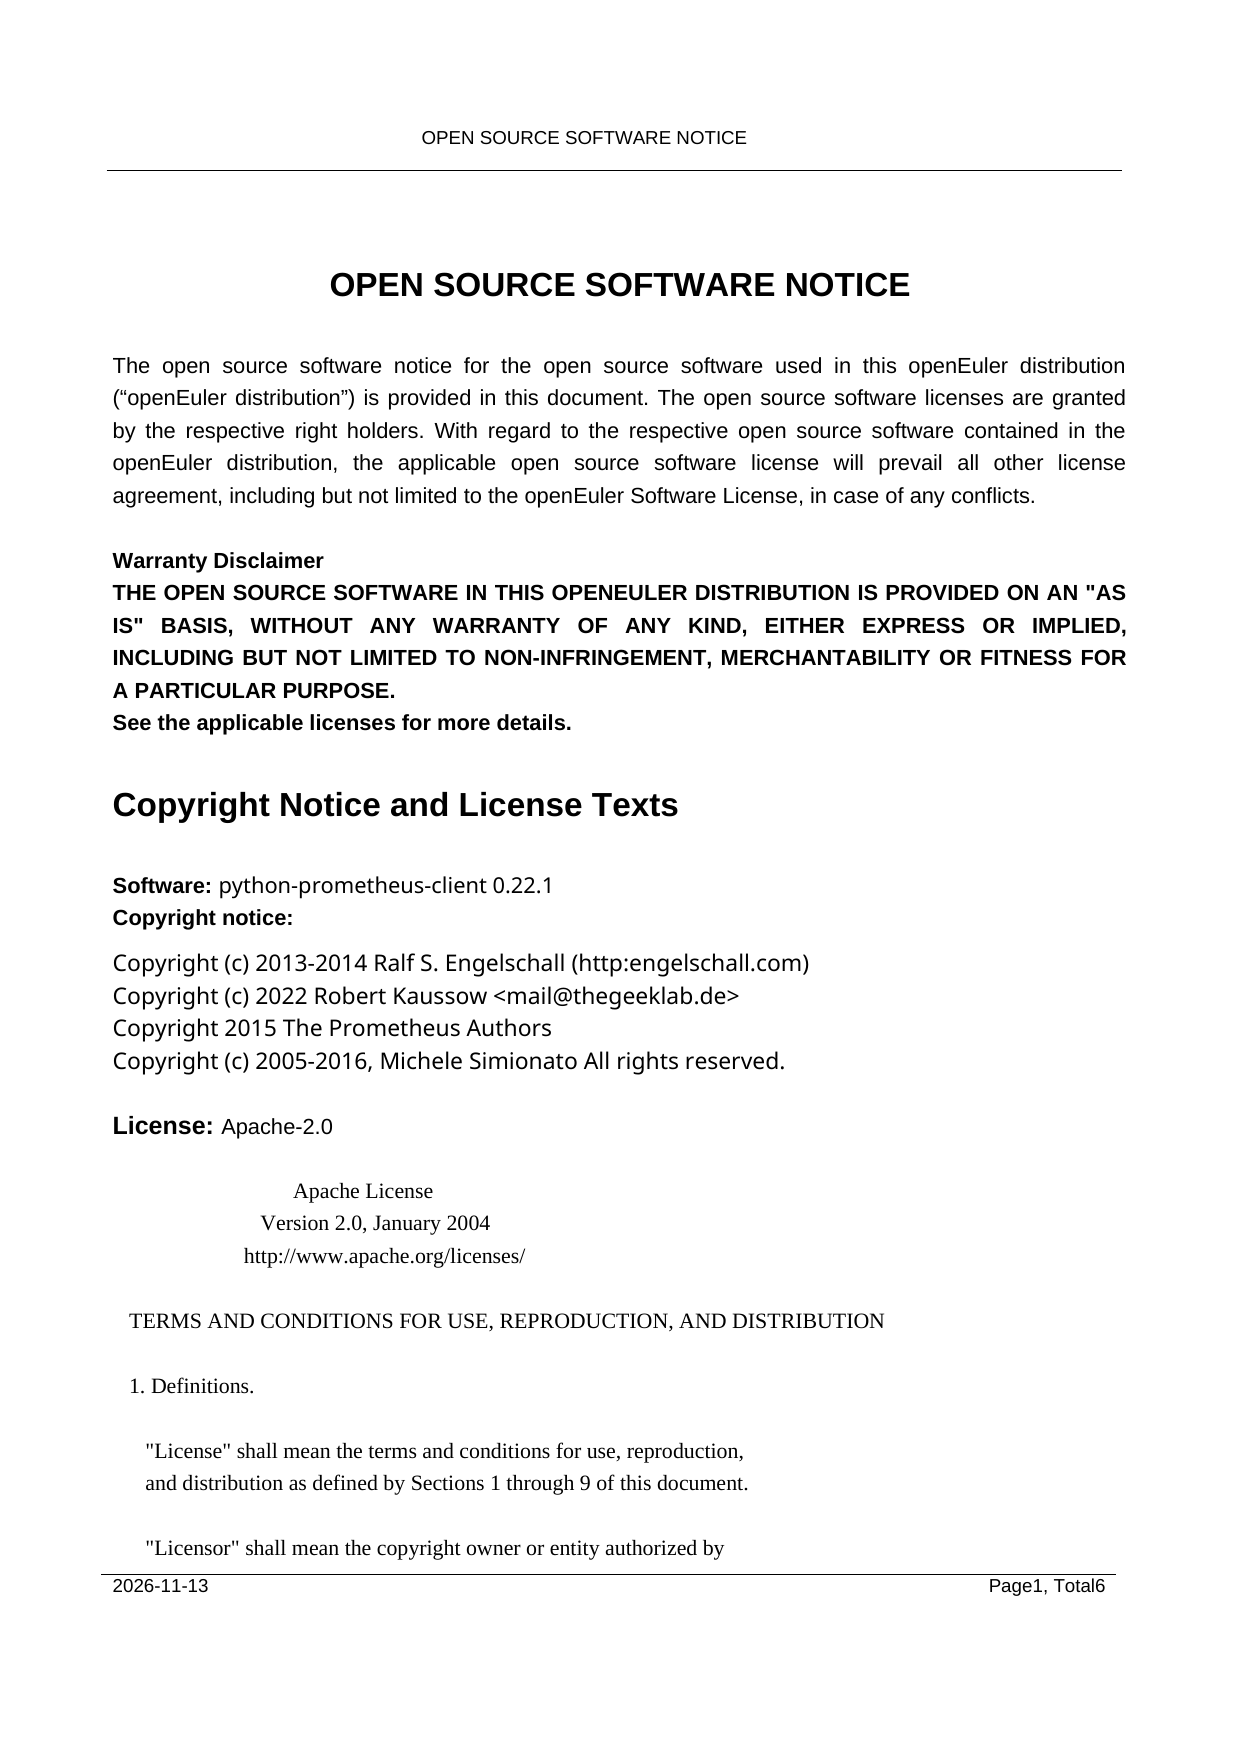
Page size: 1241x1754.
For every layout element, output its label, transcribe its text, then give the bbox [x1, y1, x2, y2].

text Warranty Disclaimer [112, 544, 1128, 576]
text OPEN SOURCE SOFTWARE NOTICE [112, 251, 1128, 316]
title Software: python-prometheus-client 0.22.1 [112, 869, 1128, 901]
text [112, 1142, 1128, 1564]
text THE OPEN SOURCE SOFTWARE IN THIS OPENEULER DISTRIBUTION IS PROVIDED ON AN "AS IS" BASIS, WITHOUT ANY WARRANTY OF ANY KIND, EITHER EXPRESS OR IMPLIED, INCLUDING BUT NOT LIMITED TO NON-INFRINGEMENT, MERCHANTABILITY OR FITNESS FOR A PARTICULAR PURPOSE. See the applicable licenses for more details. [112, 576, 1128, 739]
text Copyright notice: [112, 901, 1128, 934]
text Copyright Notice and License Texts [112, 771, 1128, 836]
text License: Apache-2.0 [112, 1109, 1128, 1142]
text The open source software notice for the open source software used in this openEuler distribution (“openEuler distribution”) is provided in this document. The open source software licenses are granted by the respective right holders. With regard to the respective open source software contained in the openEuler distribution, the applicable open source software license will prevail all other license agreement, including but not limited to the openEuler Software License, in case of any conflicts. [112, 349, 1128, 511]
text Copyright (c) 2013-2014 Ralf S. Engelschall (http:engelschall.com) Copyright (c) 2022 Robert Kaussow <mail@thegeeklab.de> Copyright 2015 The Prometheus Authors Copyright (c) 2005-2016, Michele Simionato All rights reserved. [112, 947, 1128, 1109]
